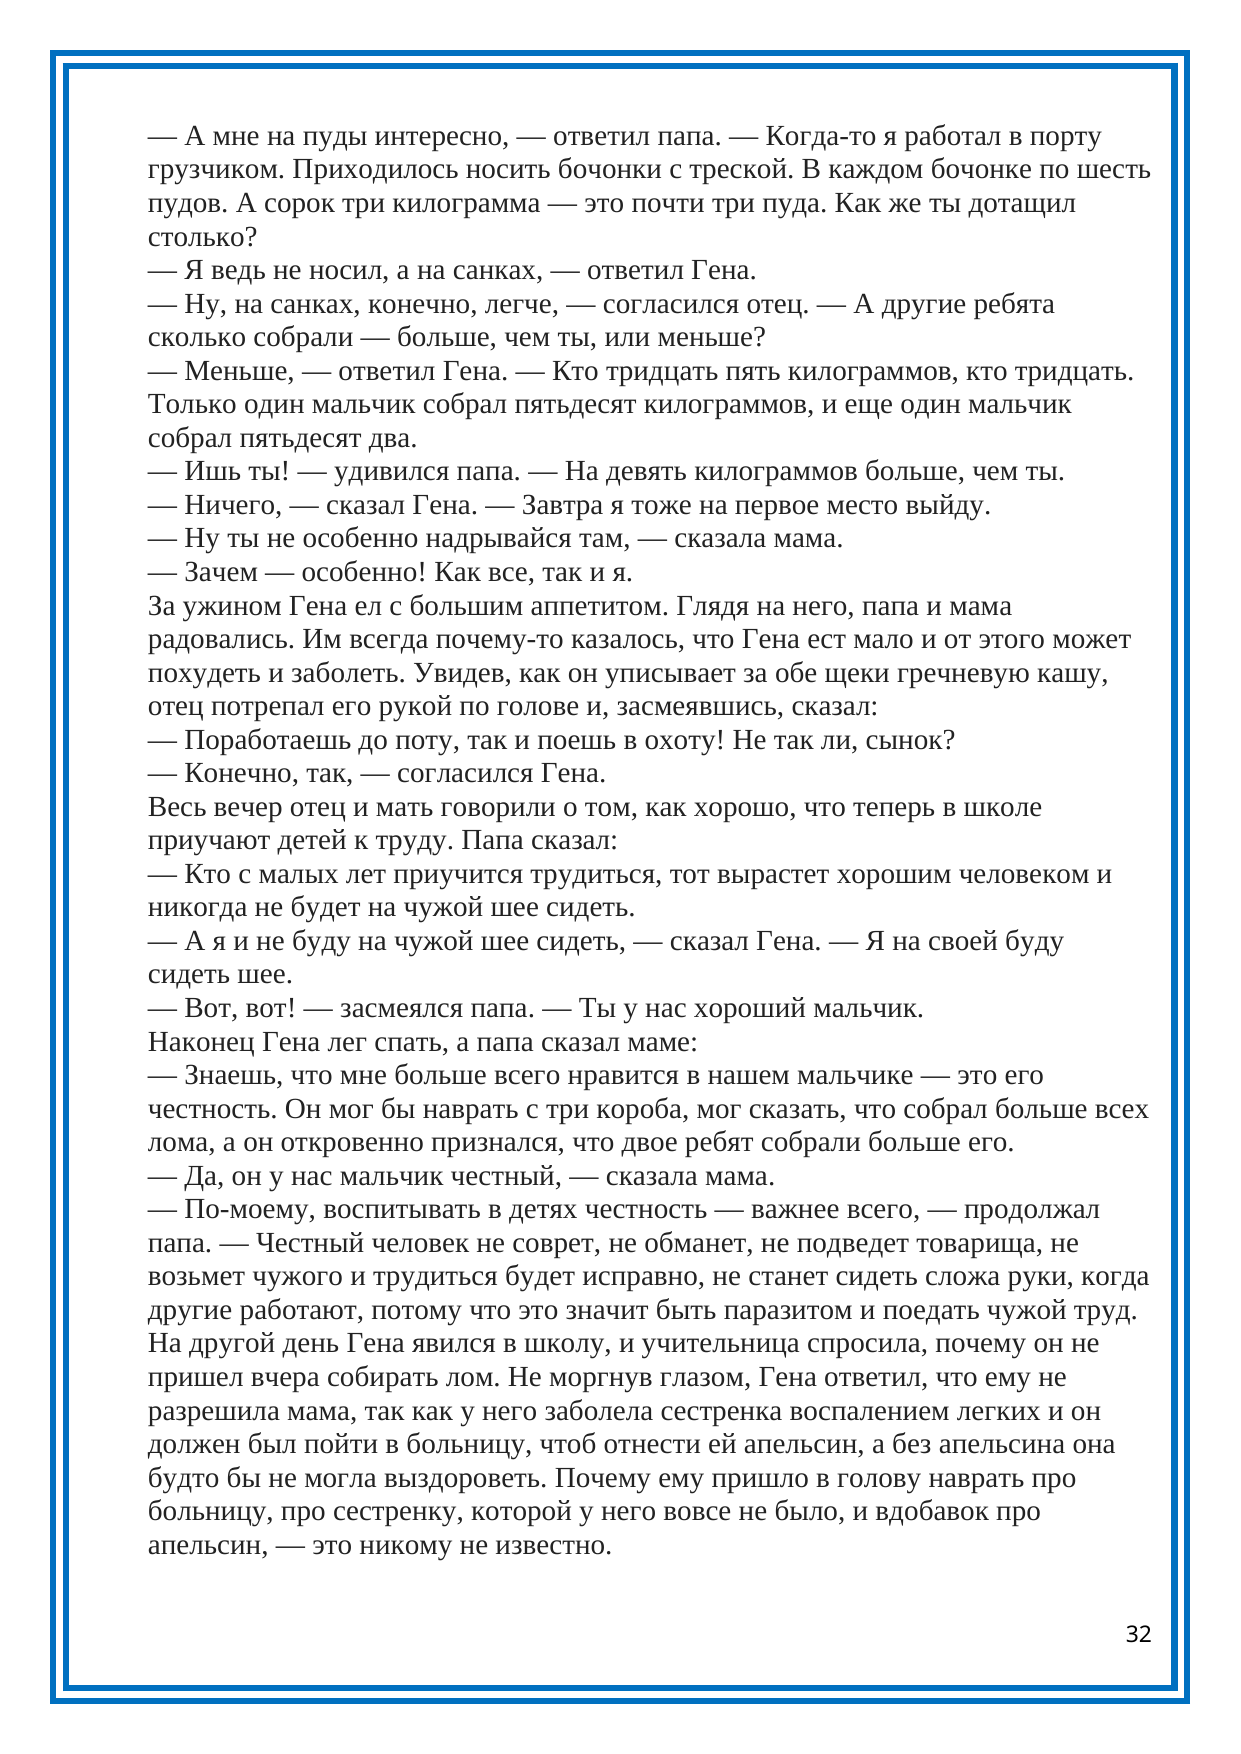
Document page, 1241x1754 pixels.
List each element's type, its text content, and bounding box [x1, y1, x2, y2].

text За ужином Гена ел с большим аппетитом. Глядя на него, папа и мама радовались. Им всегда почему-то казалось, что Гена ест мало и от этого может похудеть и заболеть. Увидев, как он уписывает за обе щеки гречневую кашу, отец потрепал его рукой по голове и, засмеявшись, сказал: [148, 588, 1152, 722]
text — Ну, на санках, конечно, легче, — согласился отец. — А другие ребята сколько собрали — больше, чем ты, или меньше? [148, 286, 1152, 353]
text — Зачем — особенно! Как все, так и я. [148, 554, 1152, 588]
text — Поработаешь до поту, так и поешь в охоту! Не так ли, сынок? [148, 722, 1152, 755]
text На другой день Гена явился в школу, и учительница спросила, почему он не пришел вчера собирать лом. Не моргнув глазом, Гена ответил, что ему не разрешила мама, так как у него заболела сестренка воспалением легких и он должен был пойти в больницу, чтоб отнести ей апельсин, а без апельсина она будто бы не могла выздороветь. Почему ему пришло в голову наврать про больницу, про сестренку, которой у него вовсе не было, и вдобавок про апельсин, — это никому не известно. [148, 1326, 1152, 1560]
text — Знаешь, что мне больше всего нравится в нашем мальчике — это его честность. Он мог бы наврать с три короба, мог сказать, что собрал больше всех лома, а он откровенно признался, что двое ребят собрали больше его. [148, 1057, 1152, 1158]
text — По-моему, воспитывать в детях честность — важнее всего, — продолжал папа. — Честный человек не соврет, не обманет, не подведет товарища, не возьмет чужого и трудиться будет исправно, не станет сидеть сложа руки, когда другие работают, потому что это значит быть паразитом и поедать чужой труд. [148, 1191, 1152, 1326]
text — Ну ты не особенно надрывайся там, — сказала мама. [148, 521, 1152, 554]
text — Да, он у нас мальчик честный, — сказала мама. [148, 1158, 1152, 1191]
text Наконец Гена лег спать, а папа сказал маме: [148, 1024, 1152, 1057]
text — Ишь ты! — удивился папа. — На девять килограммов больше, чем ты. [148, 453, 1152, 487]
text — Вот, вот! — засмеялся папа. — Ты у нас хороший мальчик. [148, 990, 1152, 1024]
text — А я и не буду на чужой шее сидеть, — сказал Гена. — Я на своей буду сидеть шее. [148, 923, 1152, 990]
text — Я ведь не носил, а на санках, — ответил Гена. [148, 252, 1152, 286]
text — Кто с малых лет приучится трудиться, тот вырастет хорошим человеком и никогда не будет на чужой шее сидеть. [148, 856, 1152, 923]
text — Ничего, — сказал Гена. — Завтра я тоже на первое место выйду. [148, 487, 1152, 521]
text Весь вечер отец и мать говорили о том, как хорошо, что теперь в школе приучают детей к труду. Папа сказал: [148, 789, 1152, 856]
text — Конечно, так, — согласился Гена. [148, 755, 1152, 789]
text — Меньше, — ответил Гена. — Кто тридцать пять килограммов, кто тридцать. Только один мальчик собрал пятьдесят килограммов, и еще один мальчик собрал пятьдесят два. [148, 353, 1152, 453]
text — А мне на пуды интересно, — ответил папа. — Когда-то я работал в порту грузчиком. Приходилось носить бочонки с треской. В каждом бочонке по шесть пудов. А сорок три килограмма — это почти три пуда. Как же ты дотащил столько? [148, 118, 1152, 252]
